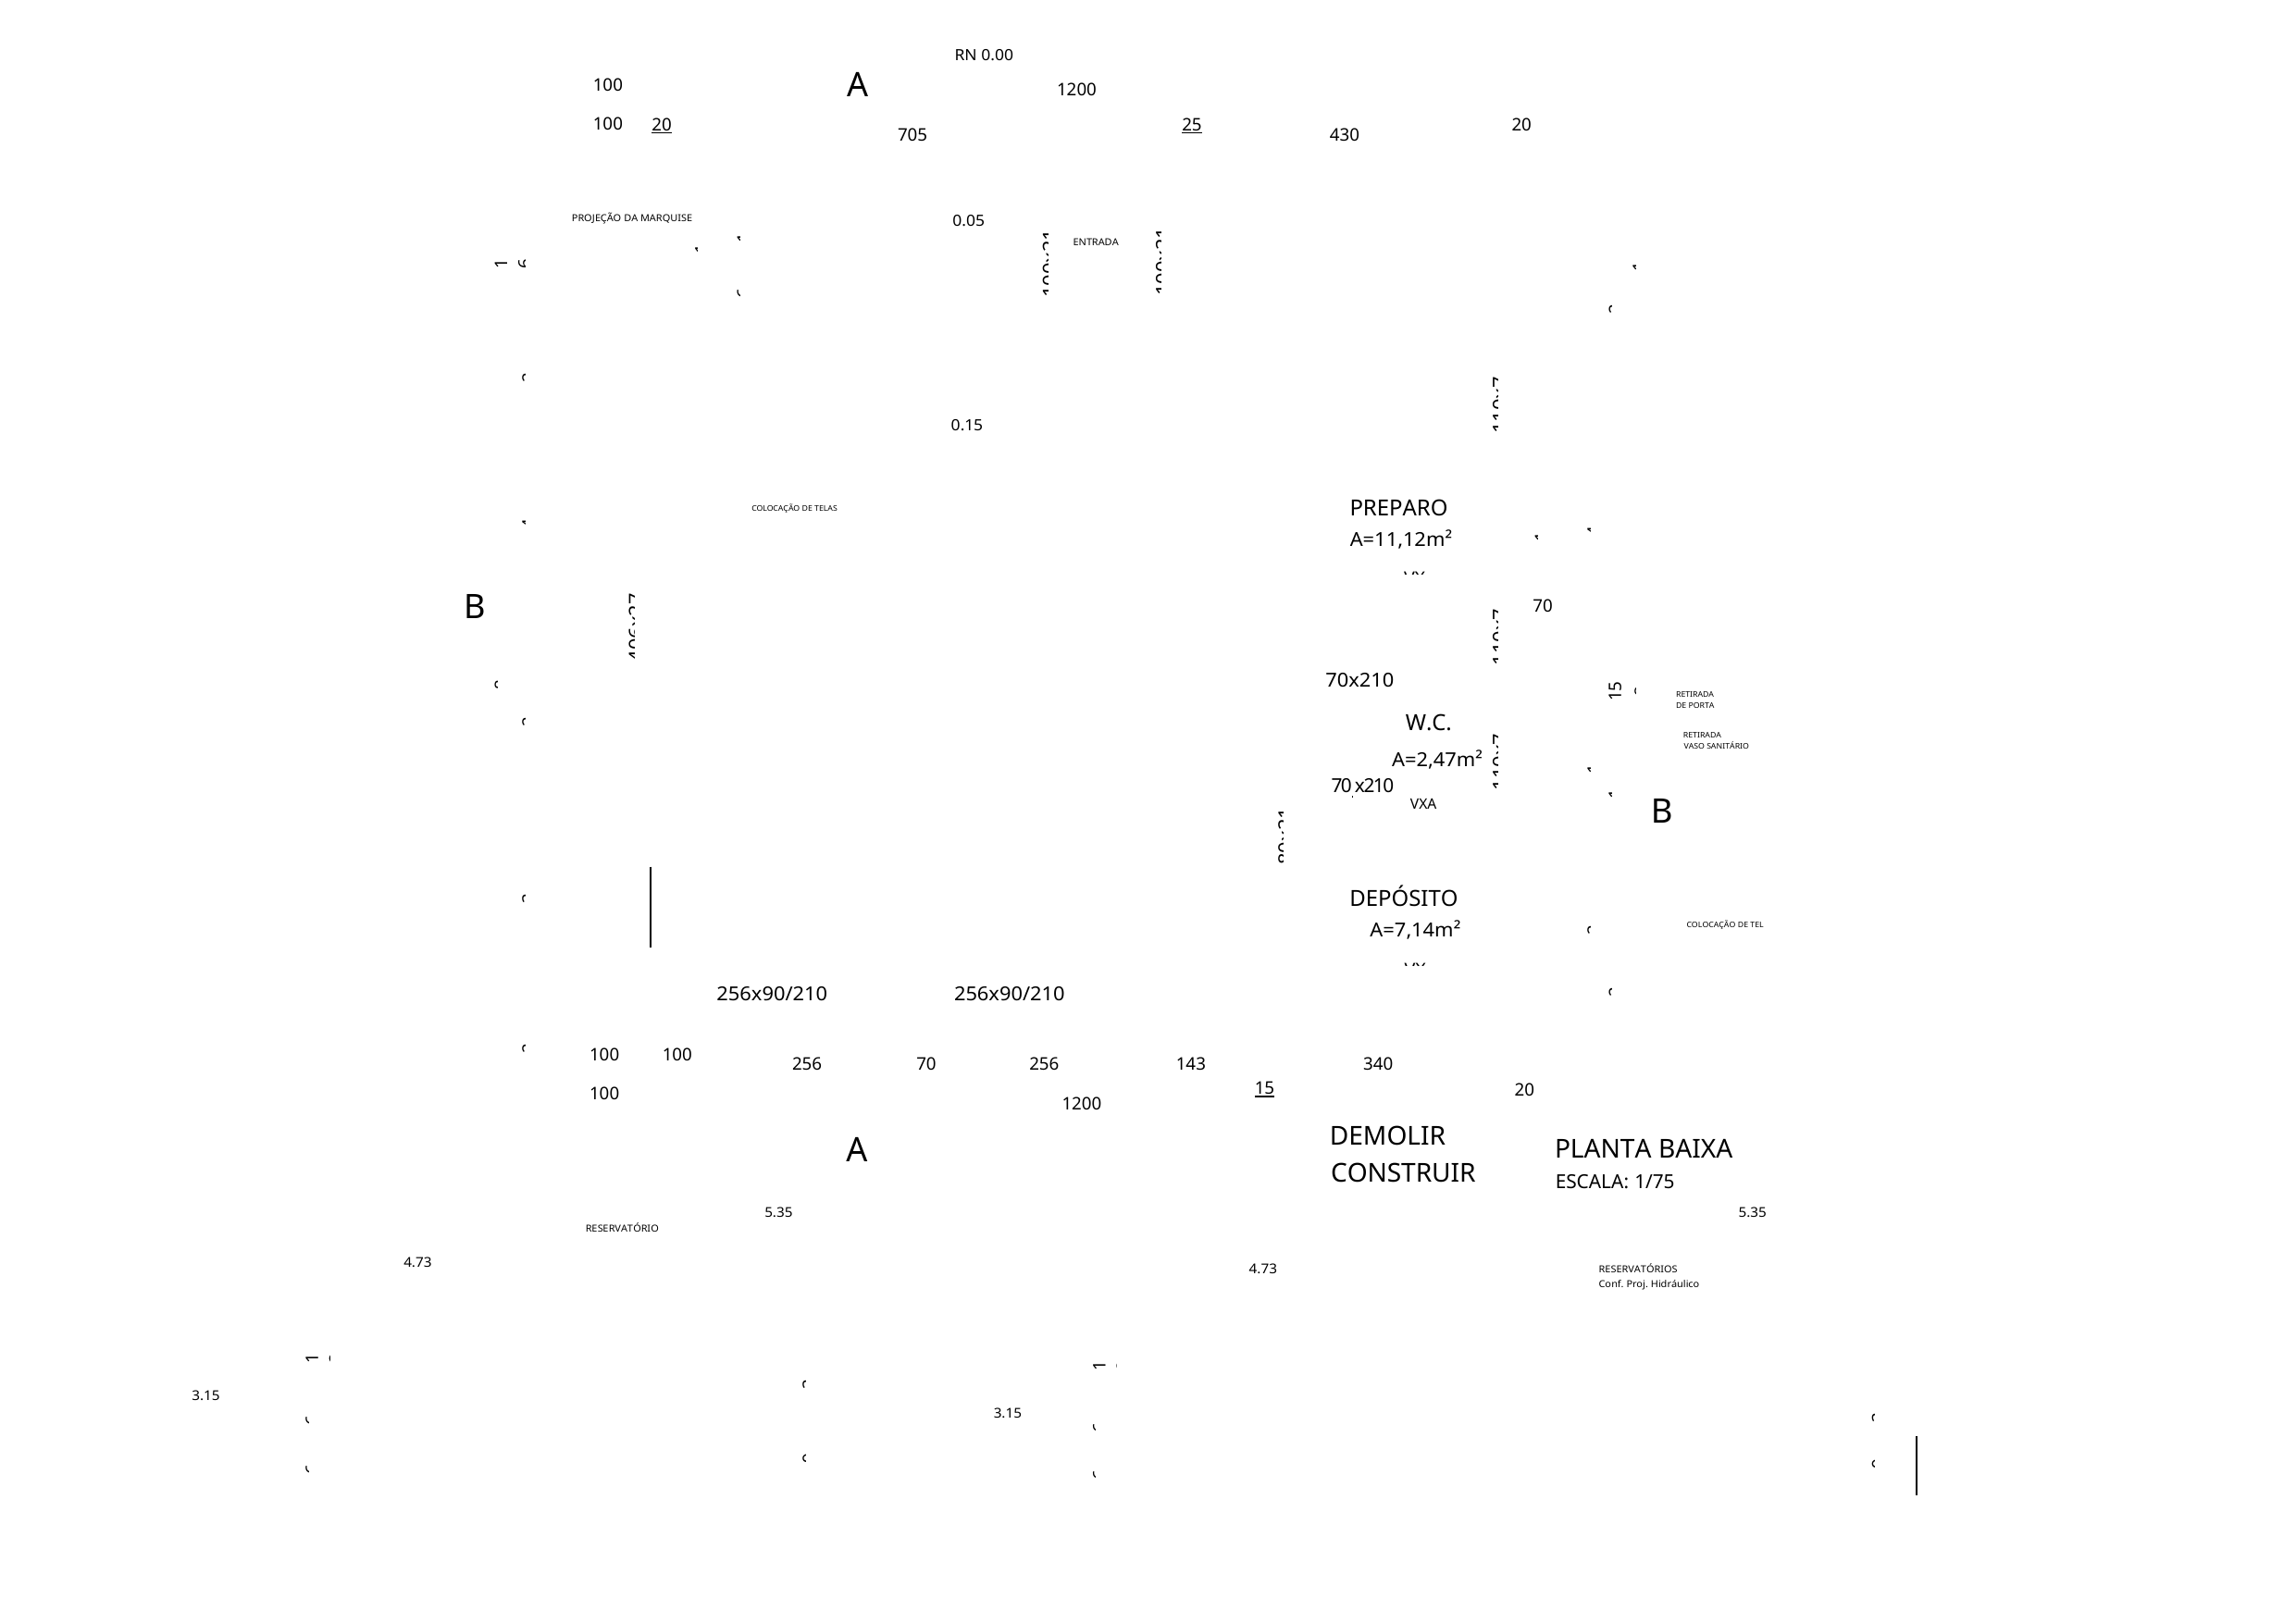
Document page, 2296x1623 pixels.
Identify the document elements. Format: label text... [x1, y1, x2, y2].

text 0.05 [696, 209, 985, 230]
text DEPÓSITO [96, 883, 1458, 913]
text 15 [1253, 1075, 1275, 1099]
text Conf. Proj. Hidráulico [1598, 1277, 1962, 1290]
text 5.35 [764, 1202, 938, 1220]
text 20 [1514, 1077, 1962, 1100]
text 0.15 [947, 415, 987, 436]
text RESERVATÓRIOS [1598, 1262, 1962, 1275]
text 3.15 [96, 1386, 219, 1405]
text A=2,47m² [96, 751, 1483, 771]
text 143 [1173, 1052, 1210, 1075]
text RN 0.00 [627, 43, 1013, 65]
text 1200 [942, 1091, 1101, 1115]
text 3.15 [993, 1404, 1962, 1422]
text 340 [1359, 1052, 1396, 1075]
subtitle B [108, 582, 840, 628]
text RESERVATÓRIO [586, 1221, 668, 1234]
text A=11,12m² [1349, 526, 1962, 551]
subtitle A [846, 1126, 938, 1171]
text VXA B [1410, 774, 1962, 833]
subtitle DEMOLIR CONSTRUIR [1330, 1117, 1490, 1190]
text PREPARO [1349, 492, 1962, 522]
text W.C. [96, 711, 1452, 736]
text 256x90/210 256x90/210 [716, 980, 1962, 1006]
text A=7,14m² [96, 916, 1460, 943]
text 20 705 25 430 20 [652, 112, 1962, 145]
text 100 100 [590, 1042, 695, 1066]
text 100 [96, 112, 623, 135]
text 4.73 [96, 1253, 431, 1271]
text 70x210 [96, 666, 1394, 692]
text 256 [1029, 1052, 1101, 1075]
text 70 [1530, 594, 1556, 617]
text 100 [590, 1082, 695, 1105]
subtitle A [701, 72, 1013, 103]
text ENTRADA [1073, 235, 1962, 248]
text 100 [96, 72, 623, 96]
text 256 70 [792, 1052, 938, 1075]
text 4.73 [941, 1259, 1276, 1278]
text 70 x210 [96, 772, 1394, 798]
text 1200 [1057, 77, 1962, 101]
text PROJEÇÃO DA MARQUISE [96, 211, 692, 224]
subtitle PLANTA BAIXA [1555, 1130, 1962, 1165]
text ESCALA: 1/75 [1556, 1168, 1962, 1194]
